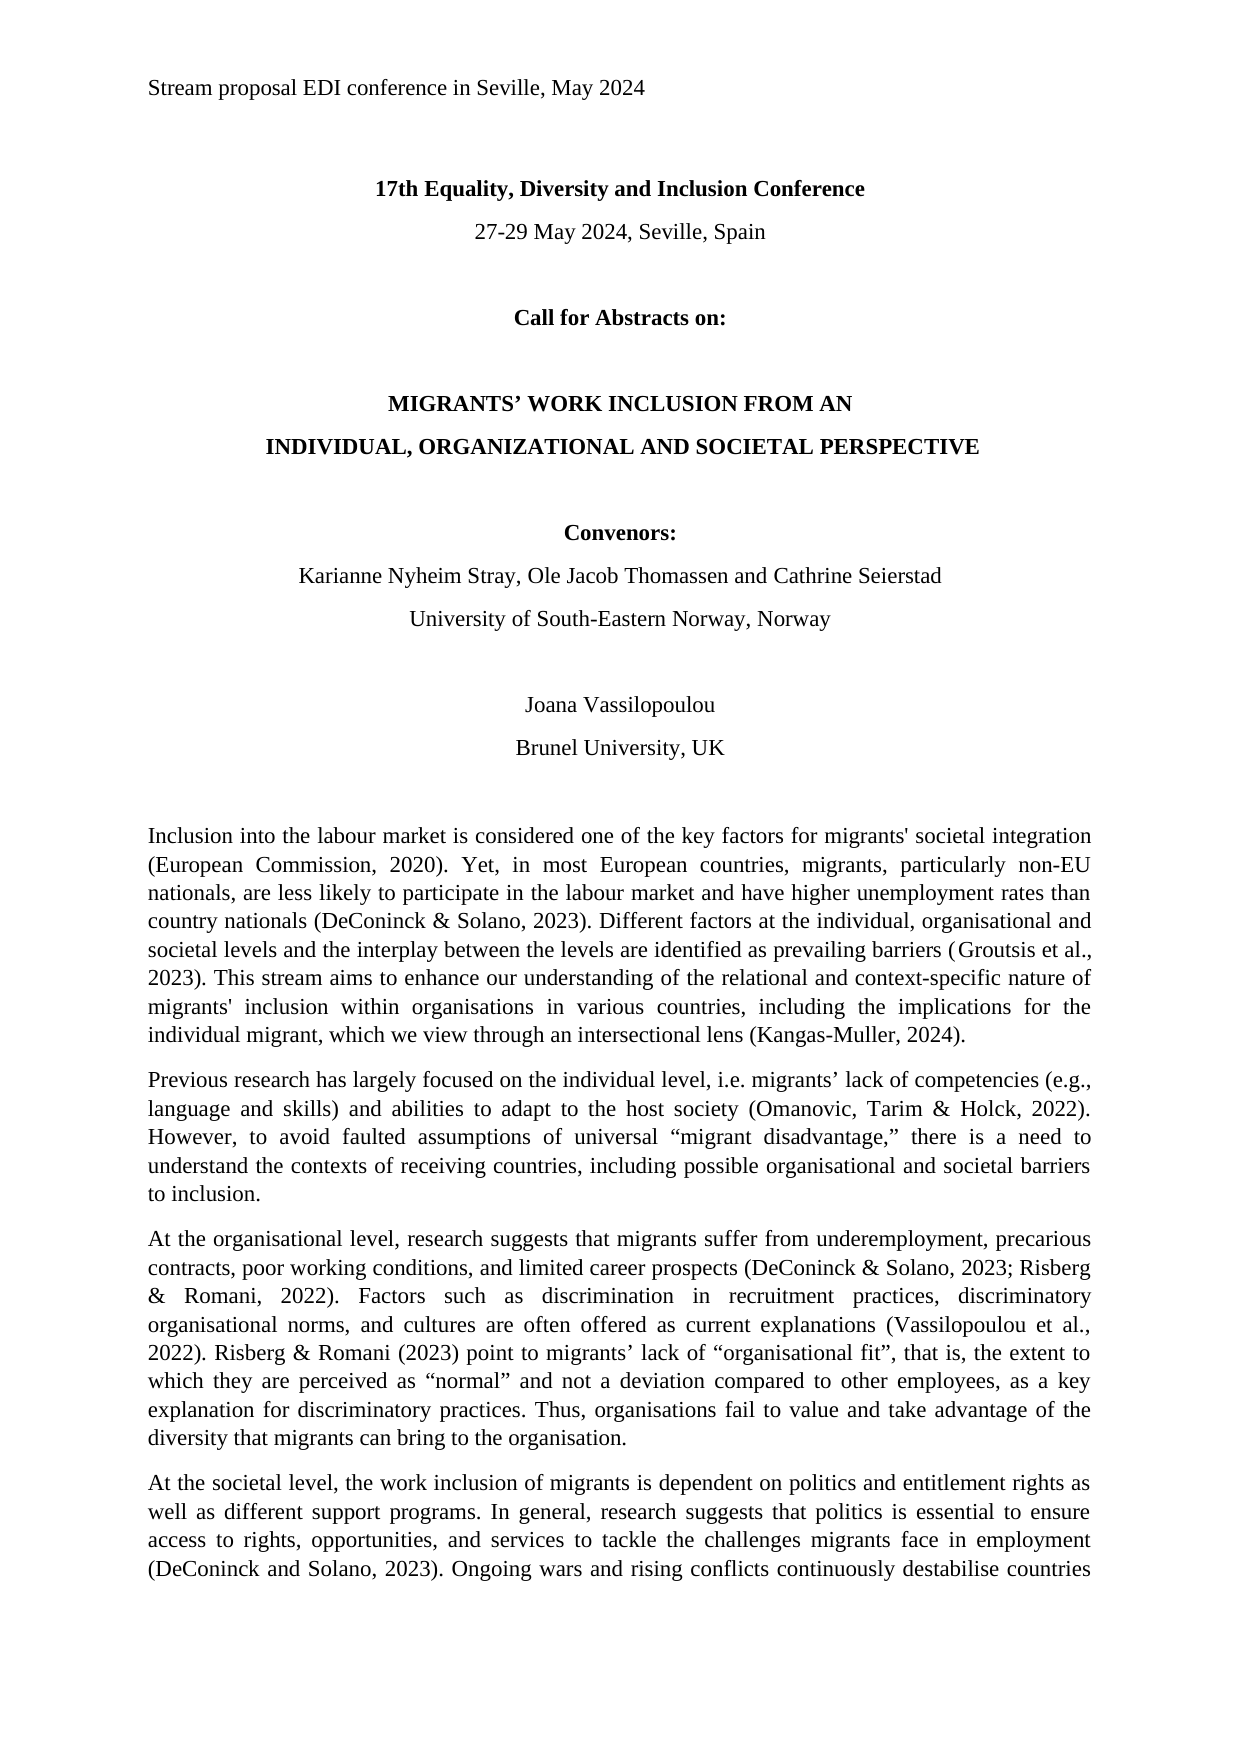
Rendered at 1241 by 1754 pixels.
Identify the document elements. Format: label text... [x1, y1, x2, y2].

text Inclusion into the labour market is considered one of the key factors for migrants' societal integration (European Commission, 2020). Yet, in most European countries, migrants, particularly non-EU nationals, are less likely to participate in the labour market and have higher unemployment rates than country nationals (DeConinck & Solano, 2023). Different factors at the individual, organisational and societal levels and the interplay between the levels are identified as prevailing barriers (Groutsis et al., 2023). This stream aims to enhance our understanding of the relational and context-specific nature of migrants' inclusion within organisations in various countries, including the implications for the individual migrant, which we view through an intersectional lens (Kangas-Muller, 2024). [148, 822, 1093, 1048]
text Brunel University, UK [148, 734, 1093, 761]
text Previous research has largely focused on the individual level, i.e. migrants’ lack of competencies (e.g., language and skills) and abilities to adapt to the host society (Omanovic, Tarim & Holck, 2022). However, to avoid faulted assumptions of universal “migrant disadvantage,” there is a need to understand the contexts of receiving countries, including possible organisational and societal barriers to inclusion. [148, 1066, 1093, 1207]
text Convenors: [148, 519, 1093, 545]
text INDIVIDUAL, ORGANIZATIONAL AND SOCIETAL PERSPECTIVE [148, 433, 1093, 459]
text At the organisational level, research suggests that migrants suffer from underemployment, precarious contracts, poor working conditions, and limited career prospects (DeConinck & Solano, 2023; Risberg & Romani, 2022). Factors such as discrimination in recruitment practices, discriminatory organisational norms, and cultures are often offered as current explanations (Vassilopoulou et al., 2022). Risberg & Romani (2023) point to migrants’ lack of “organisational fit”, that is, the extent to which they are perceived as “normal” and not a deviation compared to other employees, as a key explanation for discriminatory practices. Thus, organisations fail to value and take advantage of the diversity that migrants can bring to the organisation. [148, 1225, 1093, 1451]
text 17th Equality, Diversity and Inclusion Conference [148, 175, 1093, 201]
text Karianne Nyheim Stray, Ole Jacob Thomassen and Cathrine Seierstad [148, 562, 1093, 588]
text Joana Vassilopoulou [148, 691, 1093, 717]
text Call for Abstracts on: [148, 304, 1093, 330]
text 27-29 May 2024, Seville, Spain [148, 218, 1093, 244]
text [148, 1469, 1093, 1581]
text MIGRANTS’ WORK INCLUSION FROM AN [148, 390, 1093, 416]
text University of South-Eastern Norway, Norway [148, 605, 1093, 631]
